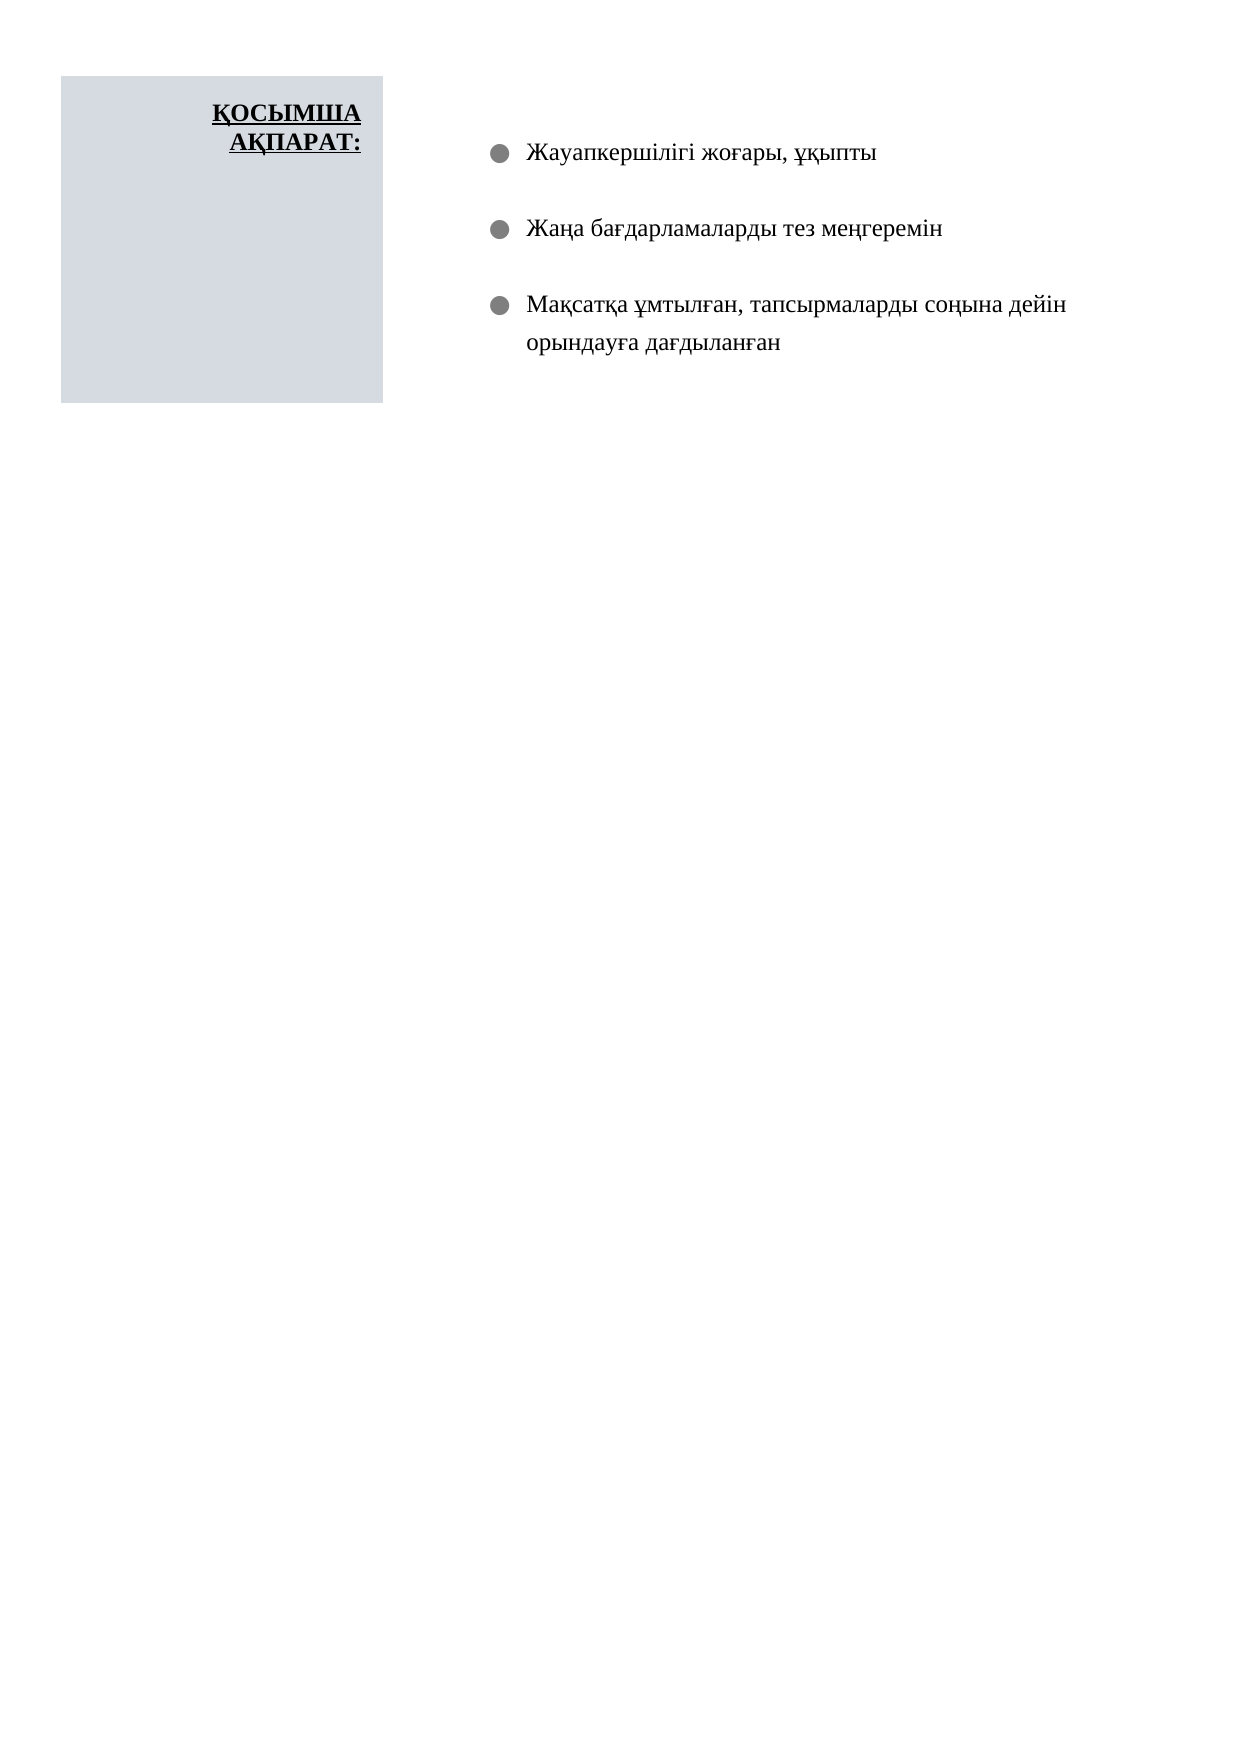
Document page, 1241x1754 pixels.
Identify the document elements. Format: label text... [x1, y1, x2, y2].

table_cell Жауапкершілігі жоғары, ұқыпты Жаңа бағдарламаларды тез меңгеремін Мақсатқа ұмтылған, тапсырмаларды соңына дейін орындауға дағдыланған [385, 76, 1184, 403]
table_cell ҚОСЫМША АҚПАРАТ: [61, 76, 383, 403]
